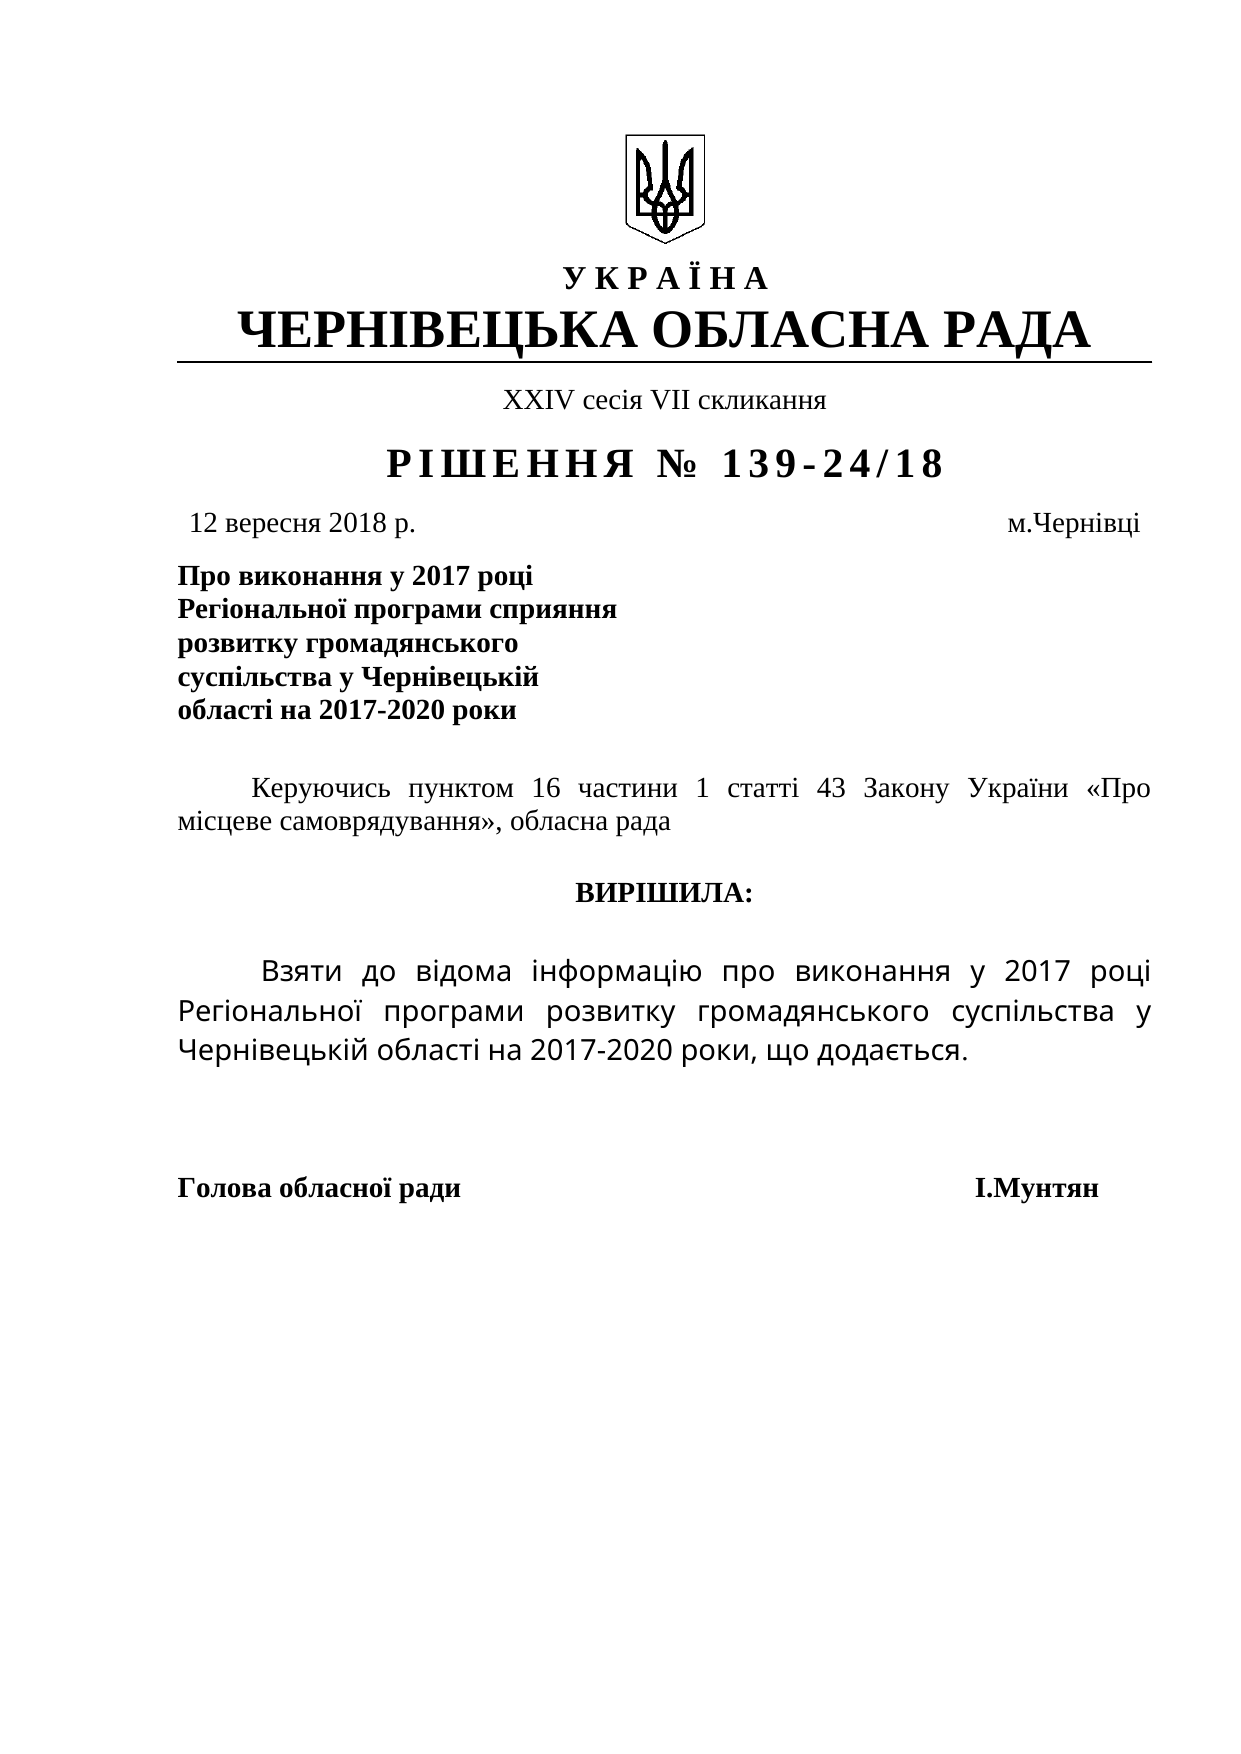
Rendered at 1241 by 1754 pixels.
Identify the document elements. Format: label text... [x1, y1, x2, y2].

text У К Р А Ї Н А [177, 247, 1152, 297]
subtitle ЧЕРНІВЕЦЬКА ОБЛАСНА РАДА [177, 297, 1152, 361]
picture [623, 132, 706, 247]
subtitle РІШЕННЯ № 139-24/18 [177, 438, 1152, 486]
text Взяти до відома інформацію про виконання у 2017 році Регіональної програми розвитку громадянського суспільства у Чернівецькій області на 2017-2020 роки, що додається. [177, 950, 1152, 1069]
subtitle XХІV сесія VІІ скликання [177, 382, 1152, 416]
table_header 12 вересня 2018 р. [177, 505, 621, 539]
table_header м.Чернівці [621, 505, 1152, 539]
text Голова обласної ради І.Мунтян [177, 1170, 1152, 1203]
text ВИРІШИЛА: [177, 875, 1152, 909]
text Про виконання у 2017 році Регіональної програми сприяння розвитку громадянського суспільства у Чернівецькій області на 2017-2020 роки [177, 558, 635, 726]
text Керуючись пунктом 16 частини 1 статті 43 Закону України «Про місцеве самоврядування», обласна рада [177, 770, 1152, 837]
